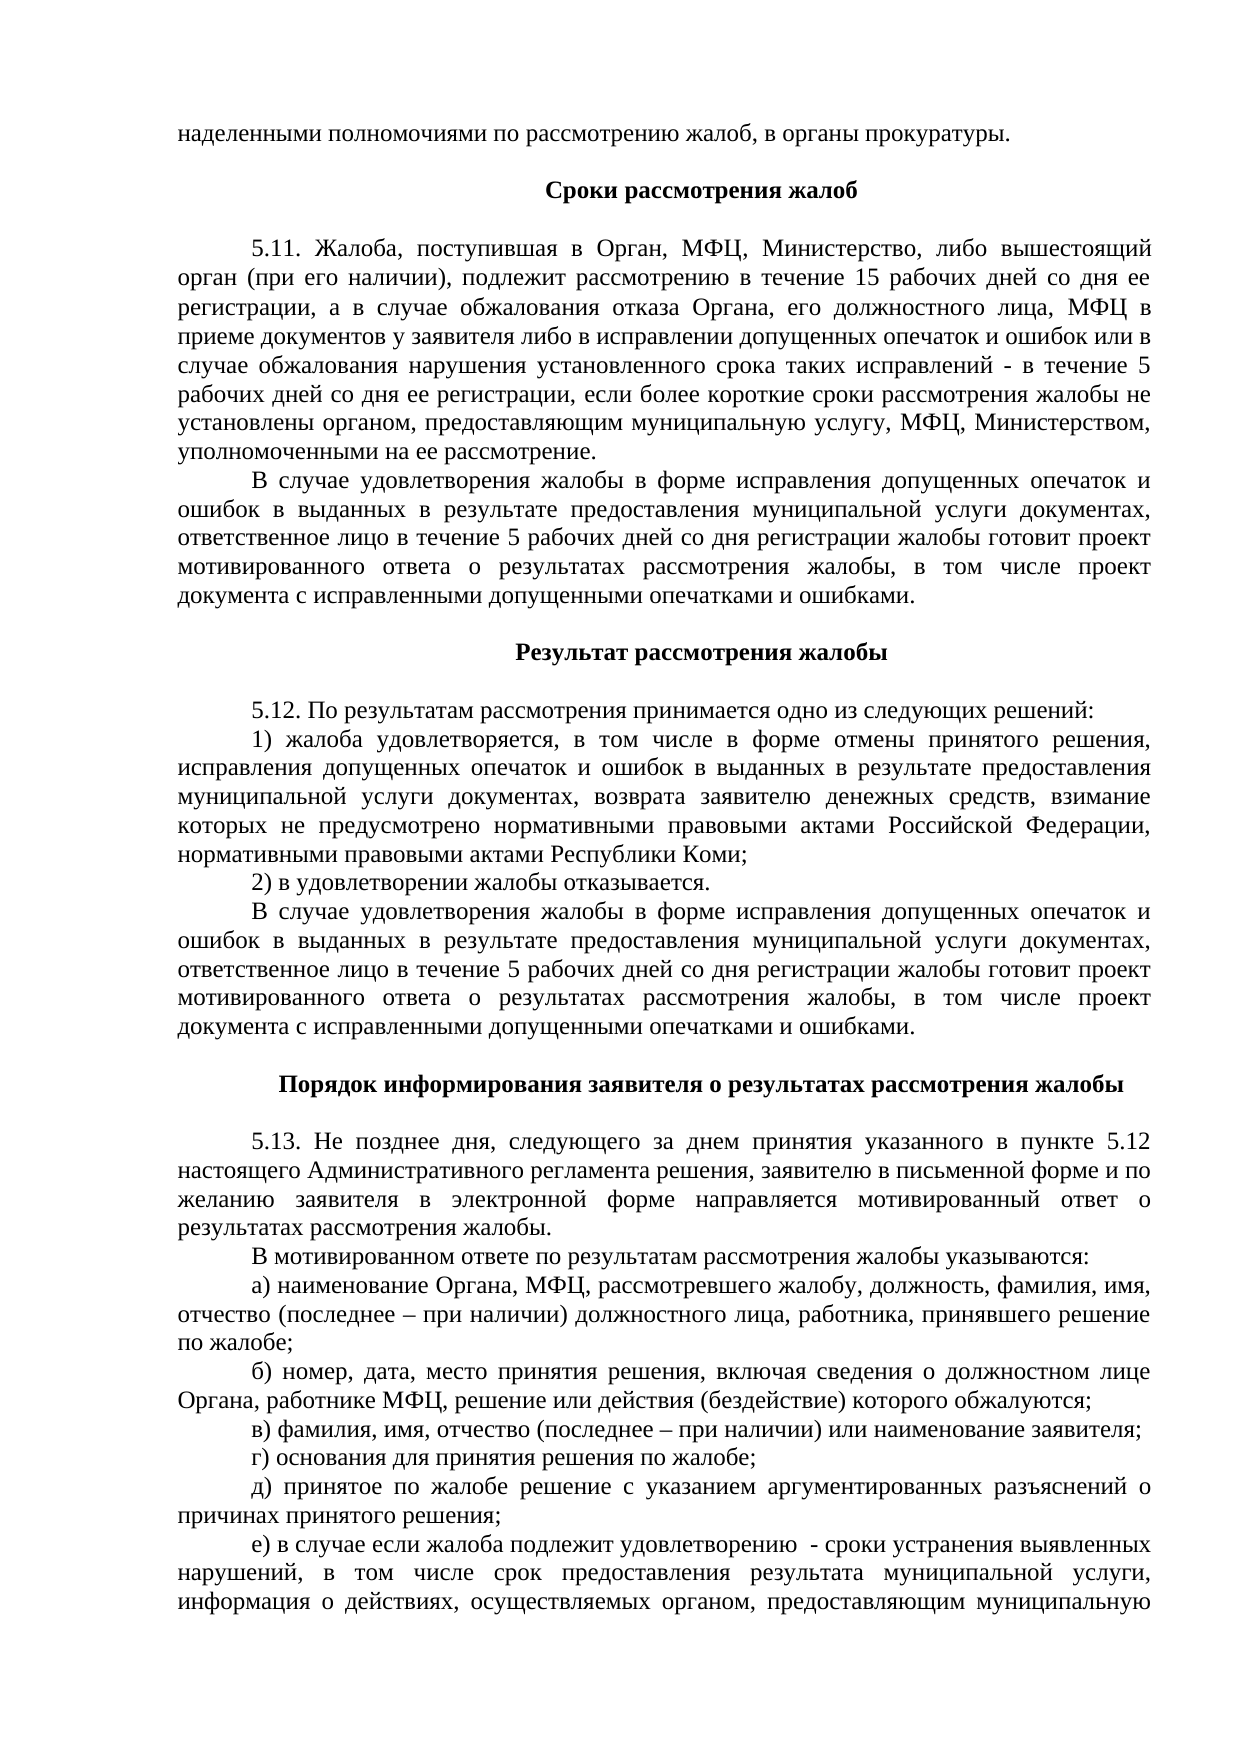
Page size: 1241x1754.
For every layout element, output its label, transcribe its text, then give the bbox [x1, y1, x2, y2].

text б) номер, дата, место принятия решения, включая сведения о должностном лице Органа, работнике МФЦ, решение или действия (бездействие) которого обжалуются; [177, 1356, 1152, 1414]
text В случае удовлетворения жалобы в форме исправления допущенных опечаток и ошибок в выданных в результате предоставления муниципальной услуги документах, ответственное лицо в течение 5 рабочих дней со дня регистрации жалобы готовит проект мотивированного ответа о результатах рассмотрения жалобы, в том числе проект документа с исправленными допущенными опечатками и ошибками. [177, 465, 1152, 609]
text в) фамилия, имя, отчество (последнее – при наличии) или наименование заявителя; [177, 1414, 1152, 1442]
text Порядок информирования заявителя о результатах рассмотрения жалобы [177, 1069, 1152, 1097]
text 5.13. Не позднее дня, следующего за днем принятия указанного в пункте 5.12 настоящего Административного регламента решения, заявителю в письменной форме и по желанию заявителя в электронной форме направляется мотивированный ответ о результатах рассмотрения жалобы. [177, 1126, 1152, 1241]
text 2) в удовлетворении жалобы отказывается. [177, 867, 1152, 896]
text В мотивированном ответе по результатам рассмотрения жалобы указываются: [177, 1241, 1152, 1270]
text а) наименование Органа, МФЦ, рассмотревшего жалобу, должность, фамилия, имя, отчество (последнее – при наличии) должностного лица, работника, принявшего решение по жалобе; [177, 1270, 1152, 1356]
text Результат рассмотрения жалобы [177, 637, 1152, 666]
text д) принятое по жалобе решение с указанием аргументированных разъяснений о причинах принятого решения; [177, 1471, 1152, 1529]
text В случае удовлетворения жалобы в форме исправления допущенных опечаток и ошибок в выданных в результате предоставления муниципальной услуги документах, ответственное лицо в течение 5 рабочих дней со дня регистрации жалобы готовит проект мотивированного ответа о результатах рассмотрения жалобы, в том числе проект документа с исправленными допущенными опечатками и ошибками. [177, 896, 1152, 1040]
text 1) жалоба удовлетворяется, в том числе в форме отмены принятого решения, исправления допущенных опечаток и ошибок в выданных в результате предоставления муниципальной услуги документах, возврата заявителю денежных средств, взимание которых не предусмотрено нормативными правовыми актами Российской Федерации, нормативными правовыми актами Республики Коми; [177, 724, 1152, 867]
text 5.11. Жалоба, поступившая в Орган, МФЦ, Министерство, либо вышестоящий орган (при его наличии), подлежит рассмотрению в течение 15 рабочих дней со дня ее регистрации, а в случае обжалования отказа Органа, его должностного лица, МФЦ в приеме документов у заявителя либо в исправлении допущенных опечаток и ошибок или в случае обжалования нарушения установленного срока таких исправлений - в течение 5 рабочих дней со дня ее регистрации, если более короткие сроки рассмотрения жалобы не установлены органом, предоставляющим муниципальную услугу, МФЦ, Министерством, уполномоченными на ее рассмотрение. [177, 233, 1152, 465]
text г) основания для принятия решения по жалобе; [177, 1442, 1152, 1471]
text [177, 118, 1152, 147]
text Сроки рассмотрения жалоб [177, 176, 1152, 204]
text 5.12. По результатам рассмотрения принимается одно из следующих решений: [177, 695, 1152, 724]
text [177, 1529, 1152, 1615]
